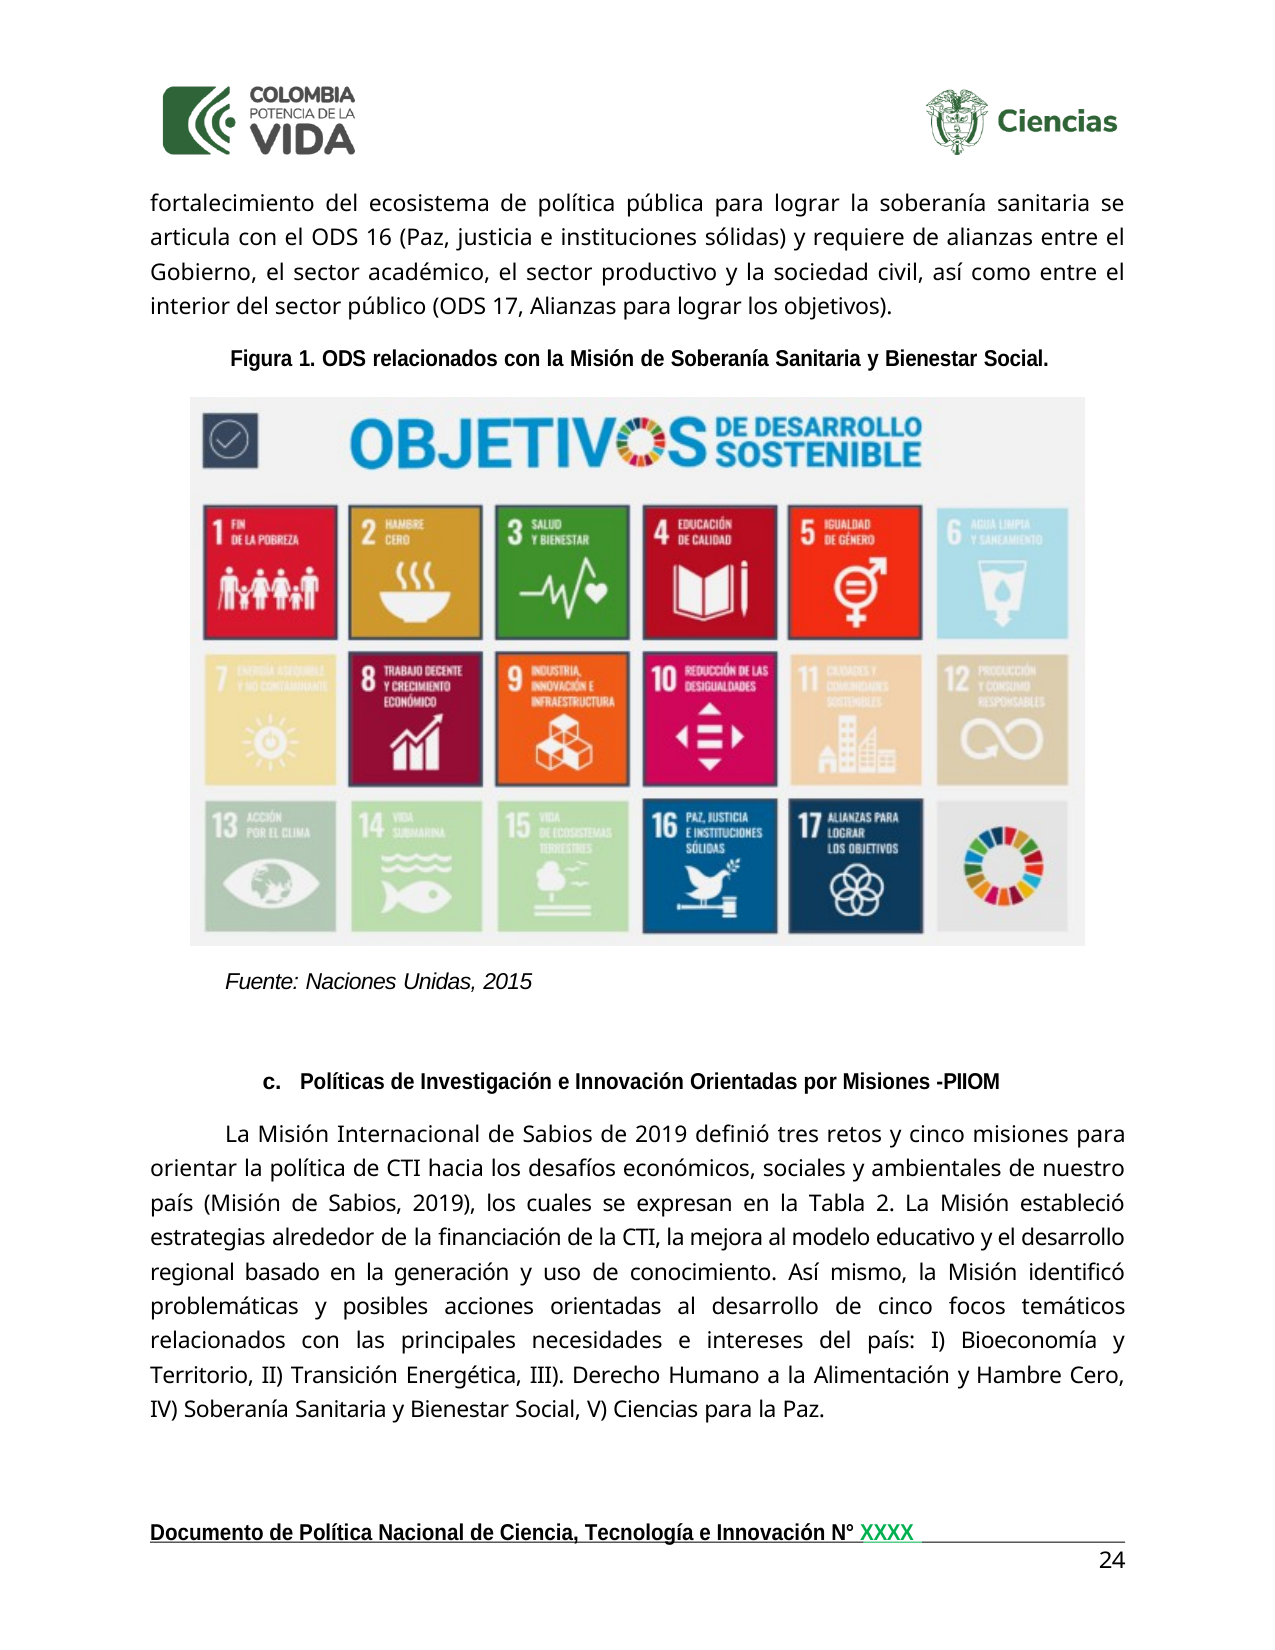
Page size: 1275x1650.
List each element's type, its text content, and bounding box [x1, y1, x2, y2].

subtitle Políticas de Investigación e Innovación Orientadas por Misiones -PIIOM [262, 1068, 1137, 1094]
text La Misión Internacional de Sabios de 2019 definió tres retos y cinco misiones para orientar la política de CTI hacia los desafíos económicos, sociales y ambientales de nuestro país (Misión de Sabios, 2019), los cuales se expresan en la Tabla 2. La Misión estableció estrategias alrededor de la financiación de la CTI, la mejora al modelo educativo y el desarrollo regional basado en la generación y uso de conocimiento. Así mismo, la Misión identificó problemáticas y posibles acciones orientadas al desarrollo de cinco focos temáticos relacionados con las principales necesidades e intereses del país: I) Bioeconomía y Territorio, II) Transición Energética, III). Derecho Humano a la Alimentación y Hambre Cero, IV) Soberanía Sanitaria y Bienestar Social, V) Ciencias para la Paz. [150, 1118, 1126, 1424]
text fortalecimiento del ecosistema de política pública para lograr la soberanía sanitaria se articula con el ODS 16 (Paz, justicia e instituciones sólidas) y requiere de alianzas entre el Gobierno, el sector académico, el sector productivo y la sociedad civil, así como entre el interior del sector público (ODS 17, Alianzas para lograr los objetivos). [150, 187, 1125, 321]
subtitle Figura 1. ODS relacionados con la Misión de Soberanía Sanitaria y Bienestar Social. [230, 345, 1137, 371]
picture [915, 81, 1125, 161]
picture [150, 78, 366, 161]
picture [190, 397, 1086, 946]
